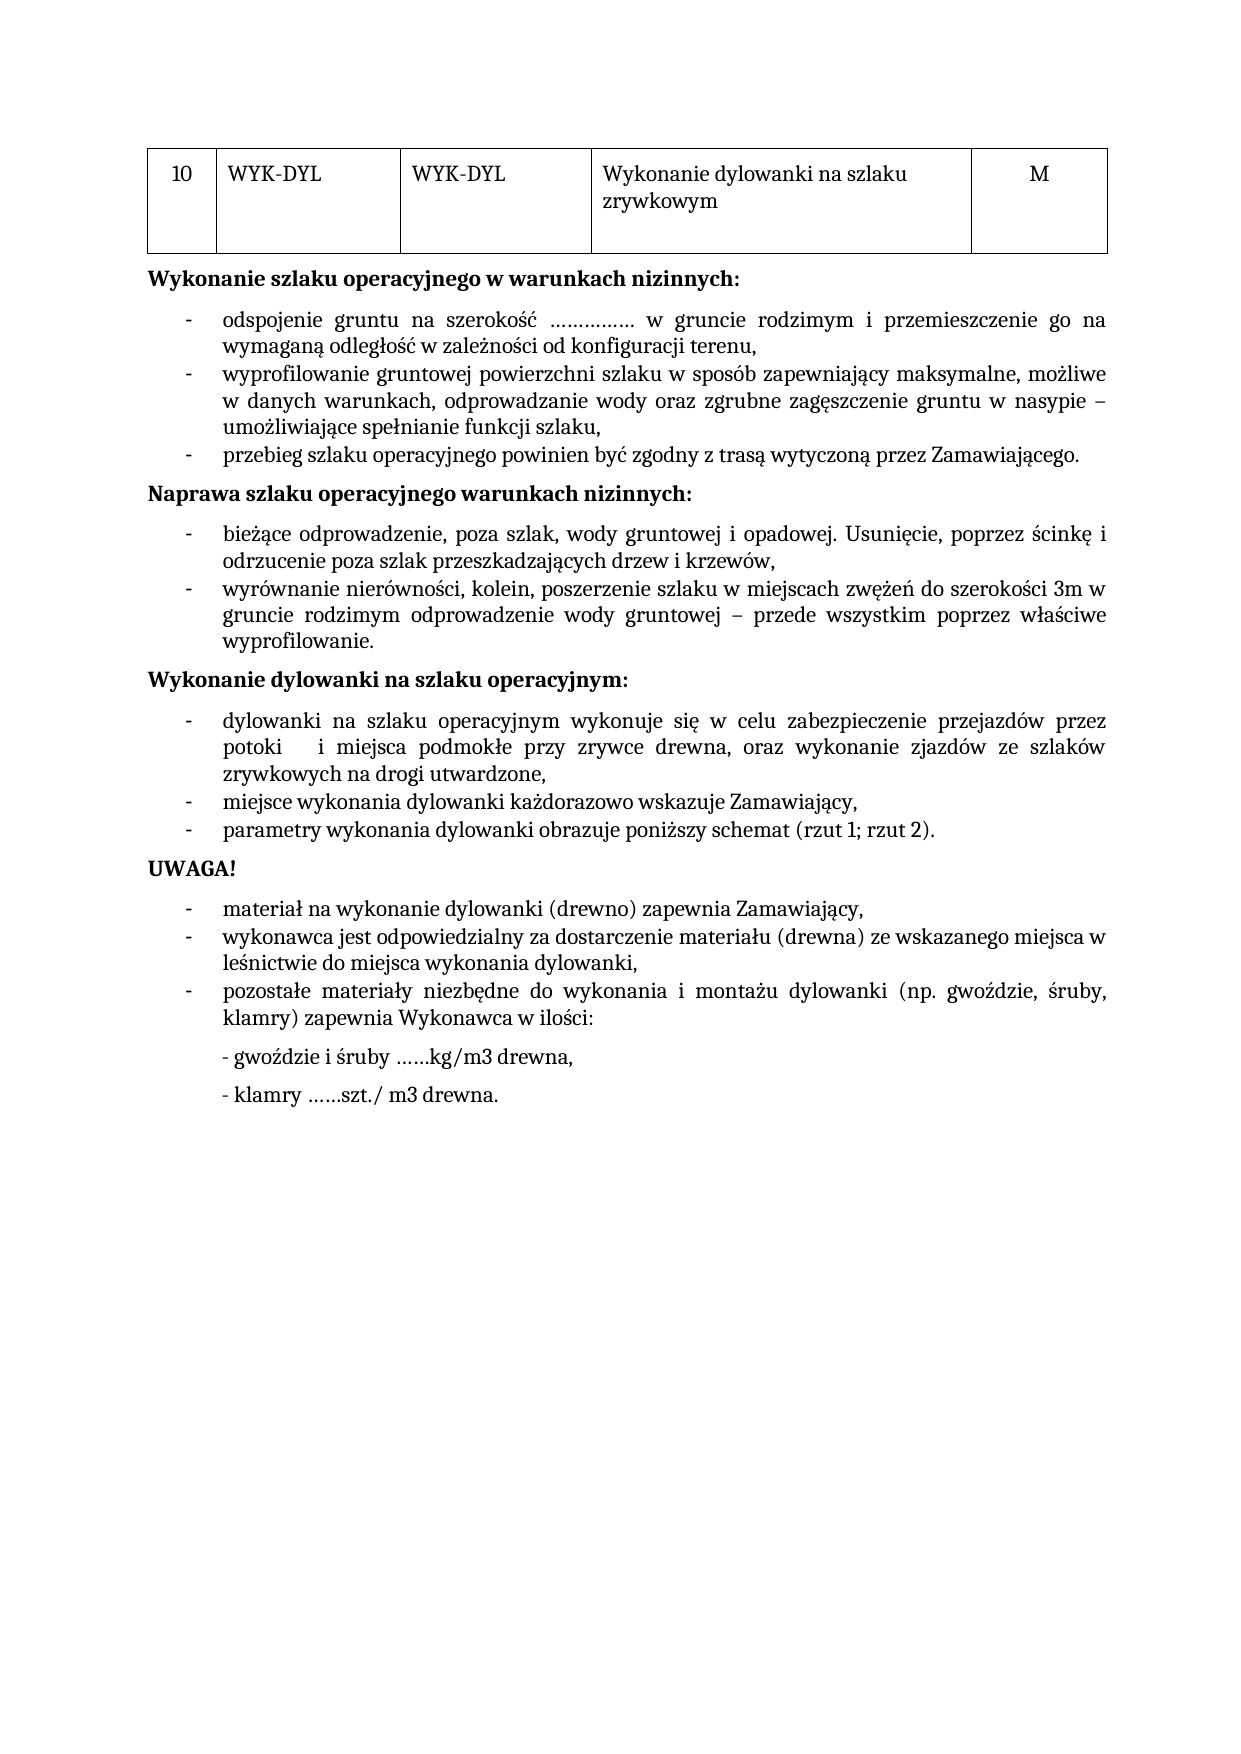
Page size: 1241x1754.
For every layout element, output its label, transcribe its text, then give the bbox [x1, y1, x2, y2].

text - gwoździe i śruby ……kg/m3 drewna, [148, 1043, 1107, 1070]
list odspojenie gruntu na szerokość …………… w gruncie rodzimym i przemieszczenie go na wymaganą odległość w zależności od konfiguracji terenu, [185, 305, 1107, 359]
text UWAGA! [148, 855, 1107, 882]
list parametry wykonania dylowanki obrazuje poniższy schemat (rzut 1; rzut 2). [185, 815, 1107, 843]
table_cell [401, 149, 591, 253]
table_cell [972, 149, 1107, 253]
list miejsce wykonania dylowanki każdorazowo wskazuje Zamawiający, [185, 787, 1107, 815]
text Wykonanie dylowanki na szlaku operacyjnym: [148, 667, 1107, 693]
text Wykonanie szlaku operacyjnego w warunkach nizinnych: [148, 266, 1107, 293]
list wykonawca jest odpowiedzialny za dostarczenie materiału (drewna) ze wskazanego miejsca w leśnictwie do miejsca wykonania dylowanki, [185, 922, 1107, 977]
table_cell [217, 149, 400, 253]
text - klamry ……szt./ m3 drewna. [148, 1082, 1107, 1109]
list wyprofilowanie gruntowej powierzchni szlaku w sposób zapewniający maksymalne, możliwe w danych warunkach, odprowadzanie wody oraz zgrubne zagęszczenie gruntu w nasypie – umożliwiające spełnianie funkcji szlaku, [185, 359, 1107, 440]
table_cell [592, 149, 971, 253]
list bieżące odprowadzenie, poza szlak, wody gruntowej i opadowej. Usunięcie, poprzez ścinkę i odrzucenie poza szlak przeszkadzających drzew i krzewów, [185, 519, 1107, 574]
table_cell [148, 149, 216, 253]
list dylowanki na szlaku operacyjnym wykonuje się w celu zabezpieczenie przejazdów przez potoki i miejsca podmokłe przy zrywce drewna, oraz wykonanie zjazdów ze szlaków zrywkowych na drogi utwardzone, [185, 706, 1107, 787]
list przebieg szlaku operacyjnego powinien być zgodny z trasą wytyczoną przez Zamawiającego. [185, 440, 1107, 468]
list pozostałe materiały niezbędne do wykonania i montażu dylowanki (np. gwoździe, śruby, klamry) zapewnia Wykonawca w ilości: [185, 977, 1107, 1031]
list wyrównanie nierówności, kolein, poszerzenie szlaku w miejscach zwężeń do szerokości 3m w gruncie rodzimym odprowadzenie wody gruntowej – przede wszystkim poprzez właściwe wyprofilowanie. [185, 574, 1107, 655]
text Naprawa szlaku operacyjnego warunkach nizinnych: [148, 481, 1107, 507]
list materiał na wykonanie dylowanki (drewno) zapewnia Zamawiający, [185, 894, 1107, 922]
